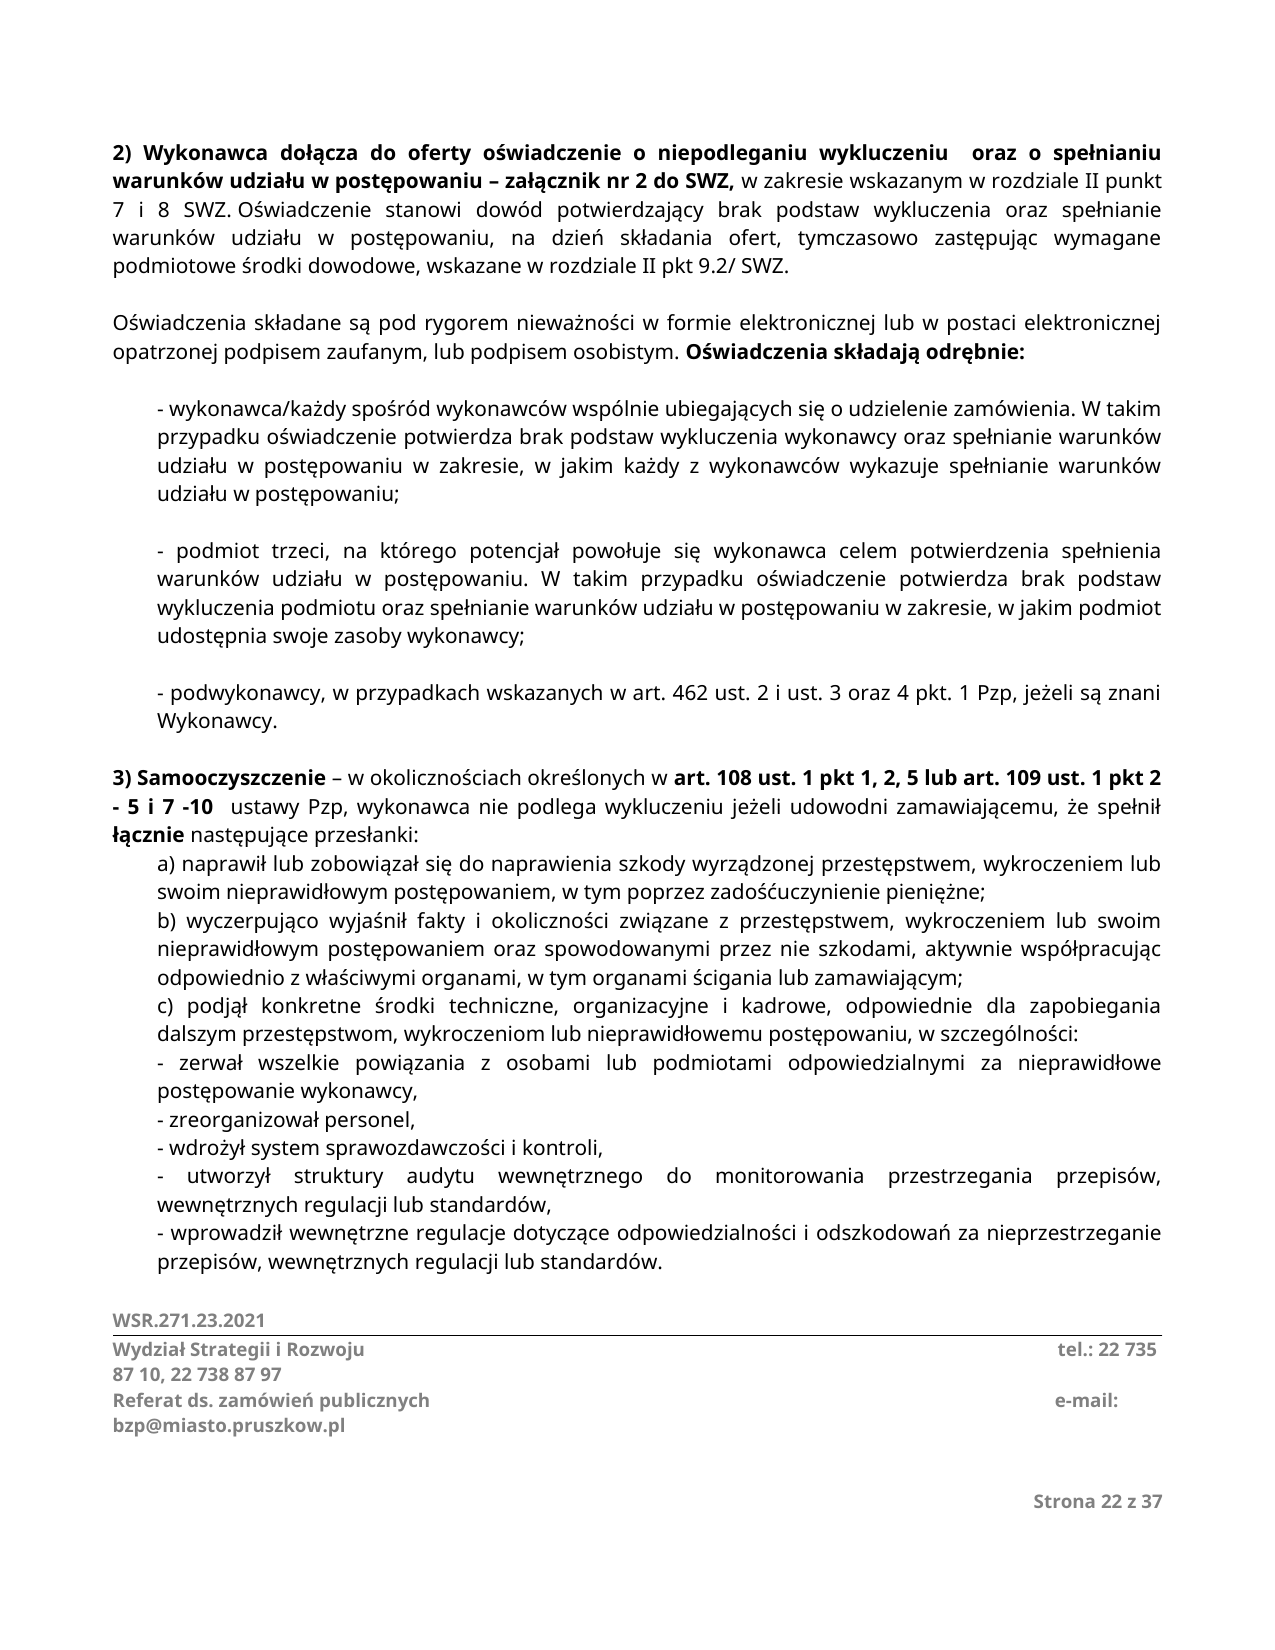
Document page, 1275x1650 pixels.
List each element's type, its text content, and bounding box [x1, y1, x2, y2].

text - podwykonawcy, w przypadkach wskazanych w art. 462 ust. 2 i ust. 3 oraz 4 pkt. 1 Pzp, jeżeli są znani Wykonawcy. [157, 678, 1162, 735]
text c) podjął konkretne środki techniczne, organizacyjne i kadrowe, odpowiednie dla zapobiegania dalszym przestępstwom, wykroczeniom lub nieprawidłowemu postępowaniu, w szczególności: [157, 991, 1162, 1048]
text Oświadczenia składane są pod rygorem nieważności w formie elektronicznej lub w postaci elektronicznej opatrzonej podpisem zaufanym, lub podpisem osobistym. Oświadczenia składają odrębnie: [112, 308, 1162, 365]
text - zreorganizował personel, [157, 1105, 1162, 1133]
text - podmiot trzeci, na którego potencjał powołuje się wykonawca celem potwierdzenia spełnienia warunków udziału w postępowaniu. W takim przypadku oświadczenie potwierdza brak podstaw wykluczenia podmiotu oraz spełnianie warunków udziału w postępowaniu w zakresie, w jakim podmiot udostępnia swoje zasoby wykonawcy; [157, 536, 1162, 650]
text b) wyczerpująco wyjaśnił fakty i okoliczności związane z przestępstwem, wykroczeniem lub swoim nieprawidłowym postępowaniem oraz spowodowanymi przez nie szkodami, aktywnie współpracując odpowiednio z właściwymi organami, w tym organami ścigania lub zamawiającym; [157, 906, 1162, 991]
text 2) Wykonawca dołącza do oferty oświadczenie o niepodleganiu wykluczeniu oraz o spełnianiu warunków udziału w postępowaniu – załącznik nr 2 do SWZ, w zakresie wskazanym w rozdziale II punkt 7 i 8 SWZ. Oświadczenie stanowi dowód potwierdzający brak podstaw wykluczenia oraz spełnianie warunków udziału w postępowaniu, na dzień składania ofert, tymczasowo zastępując wymagane podmiotowe środki dowodowe, wskazane w rozdziale II pkt 9.2/ SWZ. [112, 138, 1162, 280]
text - zerwał wszelkie powiązania z osobami lub podmiotami odpowiedzialnymi za nieprawidłowe postępowanie wykonawcy, [157, 1048, 1162, 1105]
text 3) Samooczyszczenie – w okolicznościach określonych w art. 108 ust. 1 pkt 1, 2, 5 lub art. 109 ust. 1 pkt 2 - 5 i 7 -10 ustawy Pzp, wykonawca nie podlega wykluczeniu jeżeli udowodni zamawiającemu, że spełnił łącznie następujące przesłanki: [112, 763, 1162, 849]
text - wdrożył system sprawozdawczości i kontroli, [157, 1133, 1162, 1162]
text a) naprawił lub zobowiązał się do naprawienia szkody wyrządzonej przestępstwem, wykroczeniem lub swoim nieprawidłowym postępowaniem, w tym poprzez zadośćuczynienie pieniężne; [157, 849, 1162, 906]
text - utworzył struktury audytu wewnętrznego do monitorowania przestrzegania przepisów, wewnętrznych regulacji lub standardów, [157, 1162, 1162, 1218]
text - wykonawca/każdy spośród wykonawców wspólnie ubiegających się o udzielenie zamówienia. W takim przypadku oświadczenie potwierdza brak podstaw wykluczenia wykonawcy oraz spełnianie warunków udziału w postępowaniu w zakresie, w jakim każdy z wykonawców wykazuje spełnianie warunków udziału w postępowaniu; [157, 394, 1162, 508]
text - wprowadził wewnętrzne regulacje dotyczące odpowiedzialności i odszkodowań za nieprzestrzeganie przepisów, wewnętrznych regulacji lub standardów. [157, 1218, 1162, 1275]
